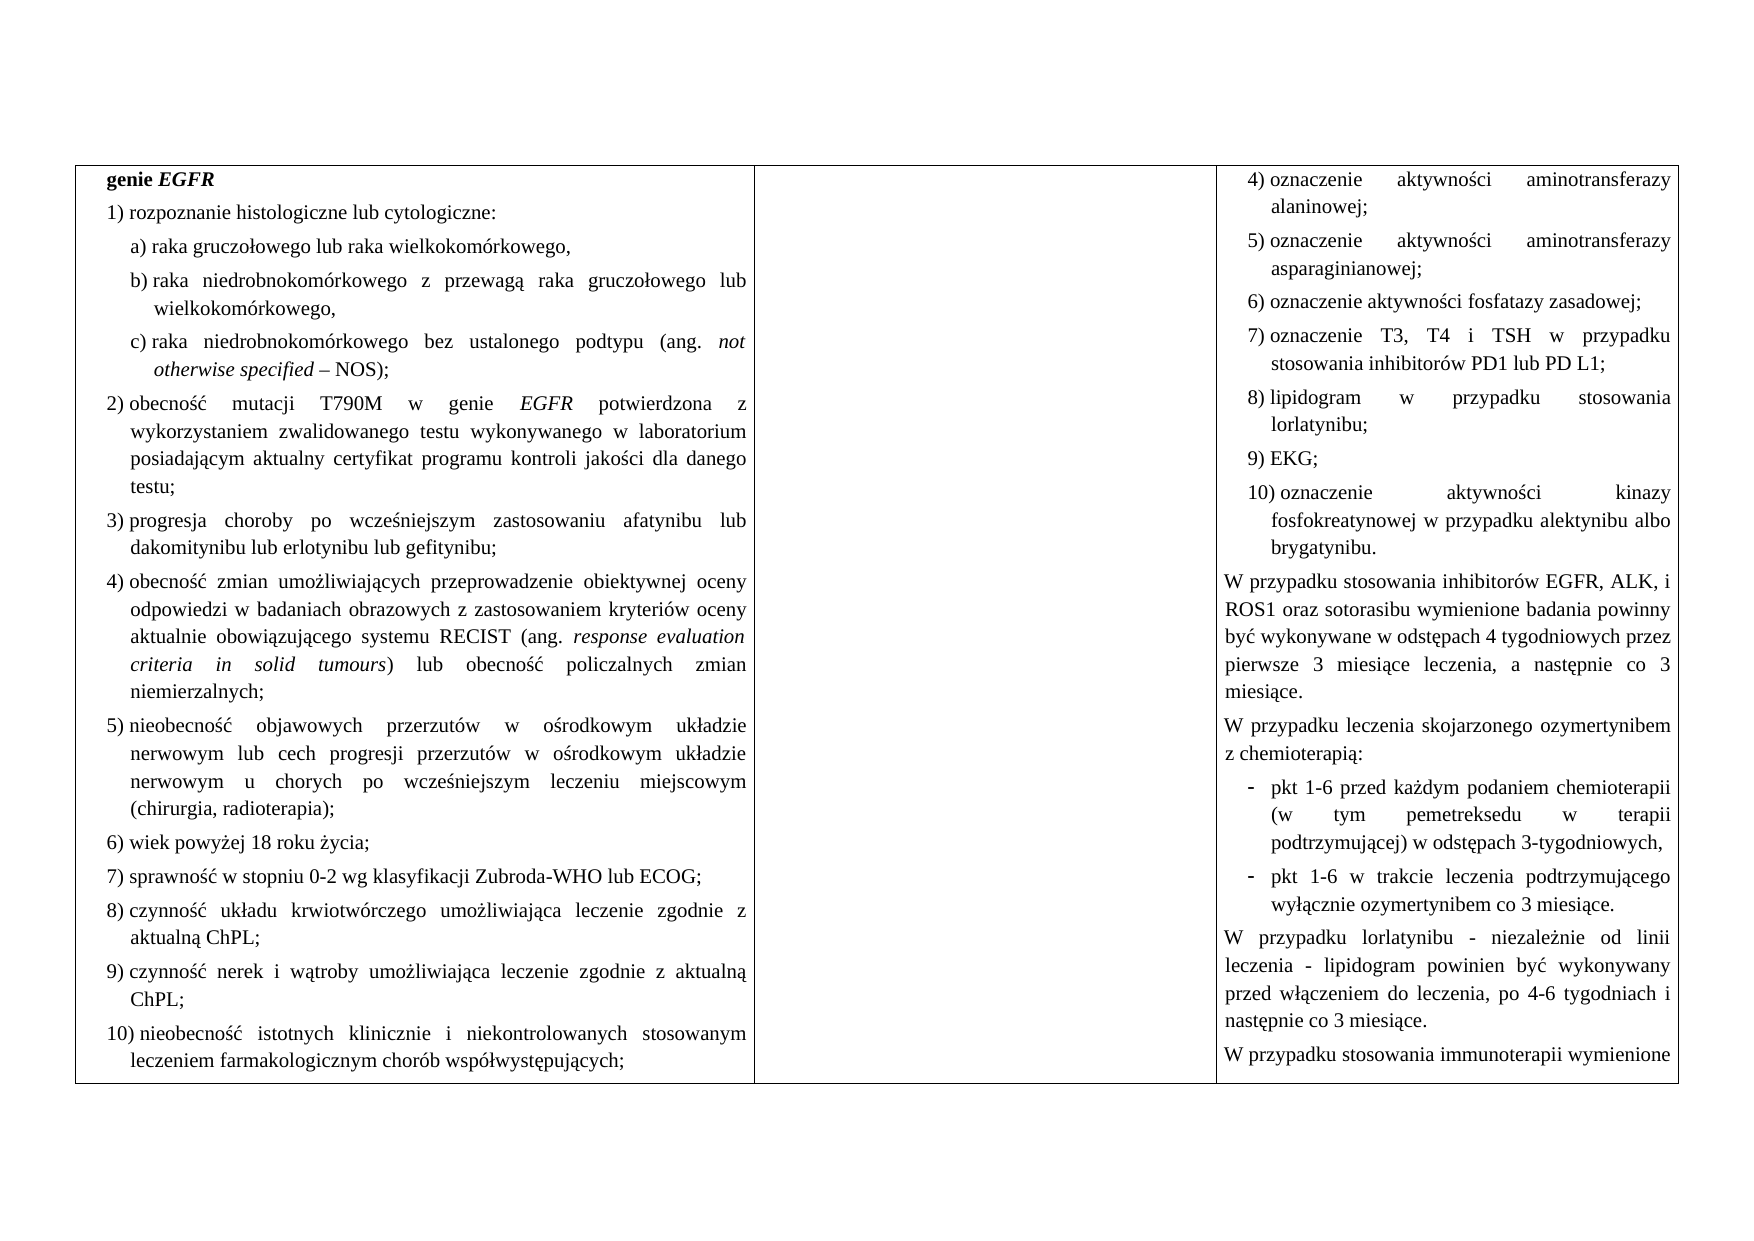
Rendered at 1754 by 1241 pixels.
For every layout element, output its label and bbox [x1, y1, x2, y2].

table_cell [1217, 166, 1678, 1083]
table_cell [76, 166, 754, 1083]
table_cell [755, 166, 1216, 1083]
